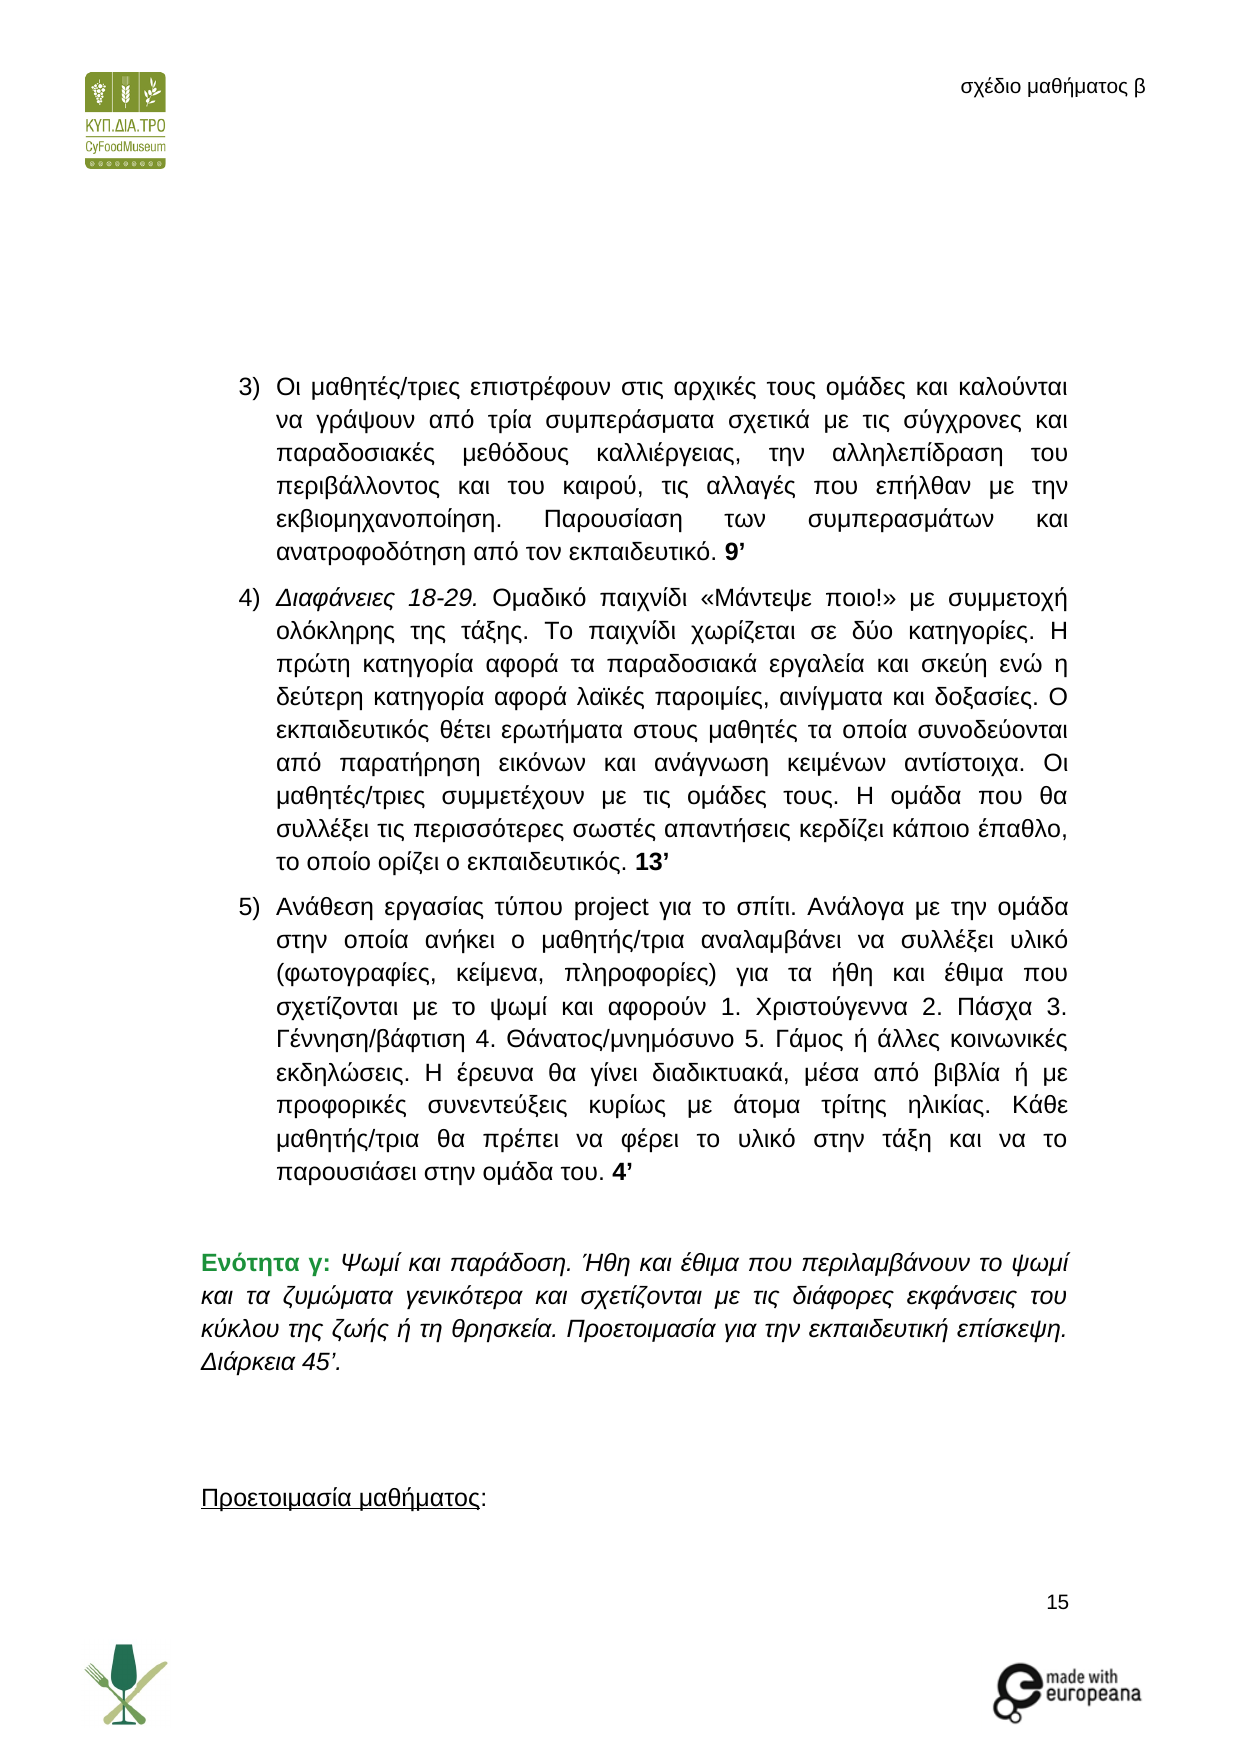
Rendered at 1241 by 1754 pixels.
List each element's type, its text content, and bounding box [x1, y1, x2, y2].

list Ανάθεση εργασίας τύπου project για το σπίτι. Ανάλογα με την ομάδα στην οποία ανήκει ο μαθητής/τρια αναλαμβάνει να συλλέξει υλικό (φωτογραφίες, κείμενα, πληροφορίες) για τα ήθη και έθιμα που σχετίζονται με το ψωμί και αφορούν 1. Χριστούγεννα 2. Πάσχα 3. Γέννηση/βάφτιση 4. Θάνατος/μνημόσυνο 5. Γάμος ή άλλες κοινωνικές εκδηλώσεις. Η έρευνα θα γίνει διαδικτυακά, μέσα από βιβλία ή με προφορικές συνεντεύξεις κυρίως με άτομα τρίτης ηλικίας. Κάθε μαθητής/τρια θα πρέπει να φέρει το υλικό στην τάξη και να το παρουσιάσει στην ομάδα του. 4’ [238, 892, 1069, 1185]
list Οι μαθητές/τριες επιστρέφουν στις αρχικές τους ομάδες και καλούνται να γράψουν από τρία συμπεράσματα σχετικά με τις σύγχρονες και παραδοσιακές μεθόδους καλλιέργειας, την αλληλεπίδραση του περιβάλλοντος και του καιρού, τις αλλαγές που επήλθαν με την εκβιομηχανοποίηση. Παρουσίαση των συμπερασμάτων και ανατροφοδότηση από τον εκπαιδευτικό. 9’ [238, 372, 1069, 566]
text Προετοιμασία μαθήματος: [201, 1483, 1069, 1512]
text Ενότητα γ: Ψωμί και παράδοση. Ήθη και έθιμα που περιλαμβάνουν το ψωμί και τα ζυμώματα γενικότερα και σχετίζονται με τις διάφορες εκφάνσεις του κύκλου της ζωής ή τη θρησκεία. Προετοιμασία για την εκπαιδευτική επίσκεψη. Διάρκεια 45’. [201, 1248, 1069, 1375]
picture [85, 72, 166, 169]
picture [80, 1639, 171, 1727]
picture [980, 1652, 1149, 1731]
list Διαφάνειες 18-29. Ομαδικό παιχνίδι «Μάντεψε ποιο!» με συμμετοχή ολόκληρης της τάξης. Το παιχνίδι χωρίζεται σε δύο κατηγορίες. Η πρώτη κατηγορία αφορά τα παραδοσιακά εργαλεία και σκεύη ενώ η δεύτερη κατηγορία αφορά λαϊκές παροιμίες, αινίγματα και δοξασίες. Ο εκπαιδευτικός θέτει ερωτήματα στους μαθητές τα οποία συνοδεύονται από παρατήρηση εικόνων και ανάγνωση κειμένων αντίστοιχα. Οι μαθητές/τριες συμμετέχουν με τις ομάδες τους. Η ομάδα που θα συλλέξει τις περισσότερες σωστές απαντήσεις κερδίζει κάποιο έπαθλο, το οποίο ορίζει ο εκπαιδευτικός. 13’ [238, 583, 1069, 876]
